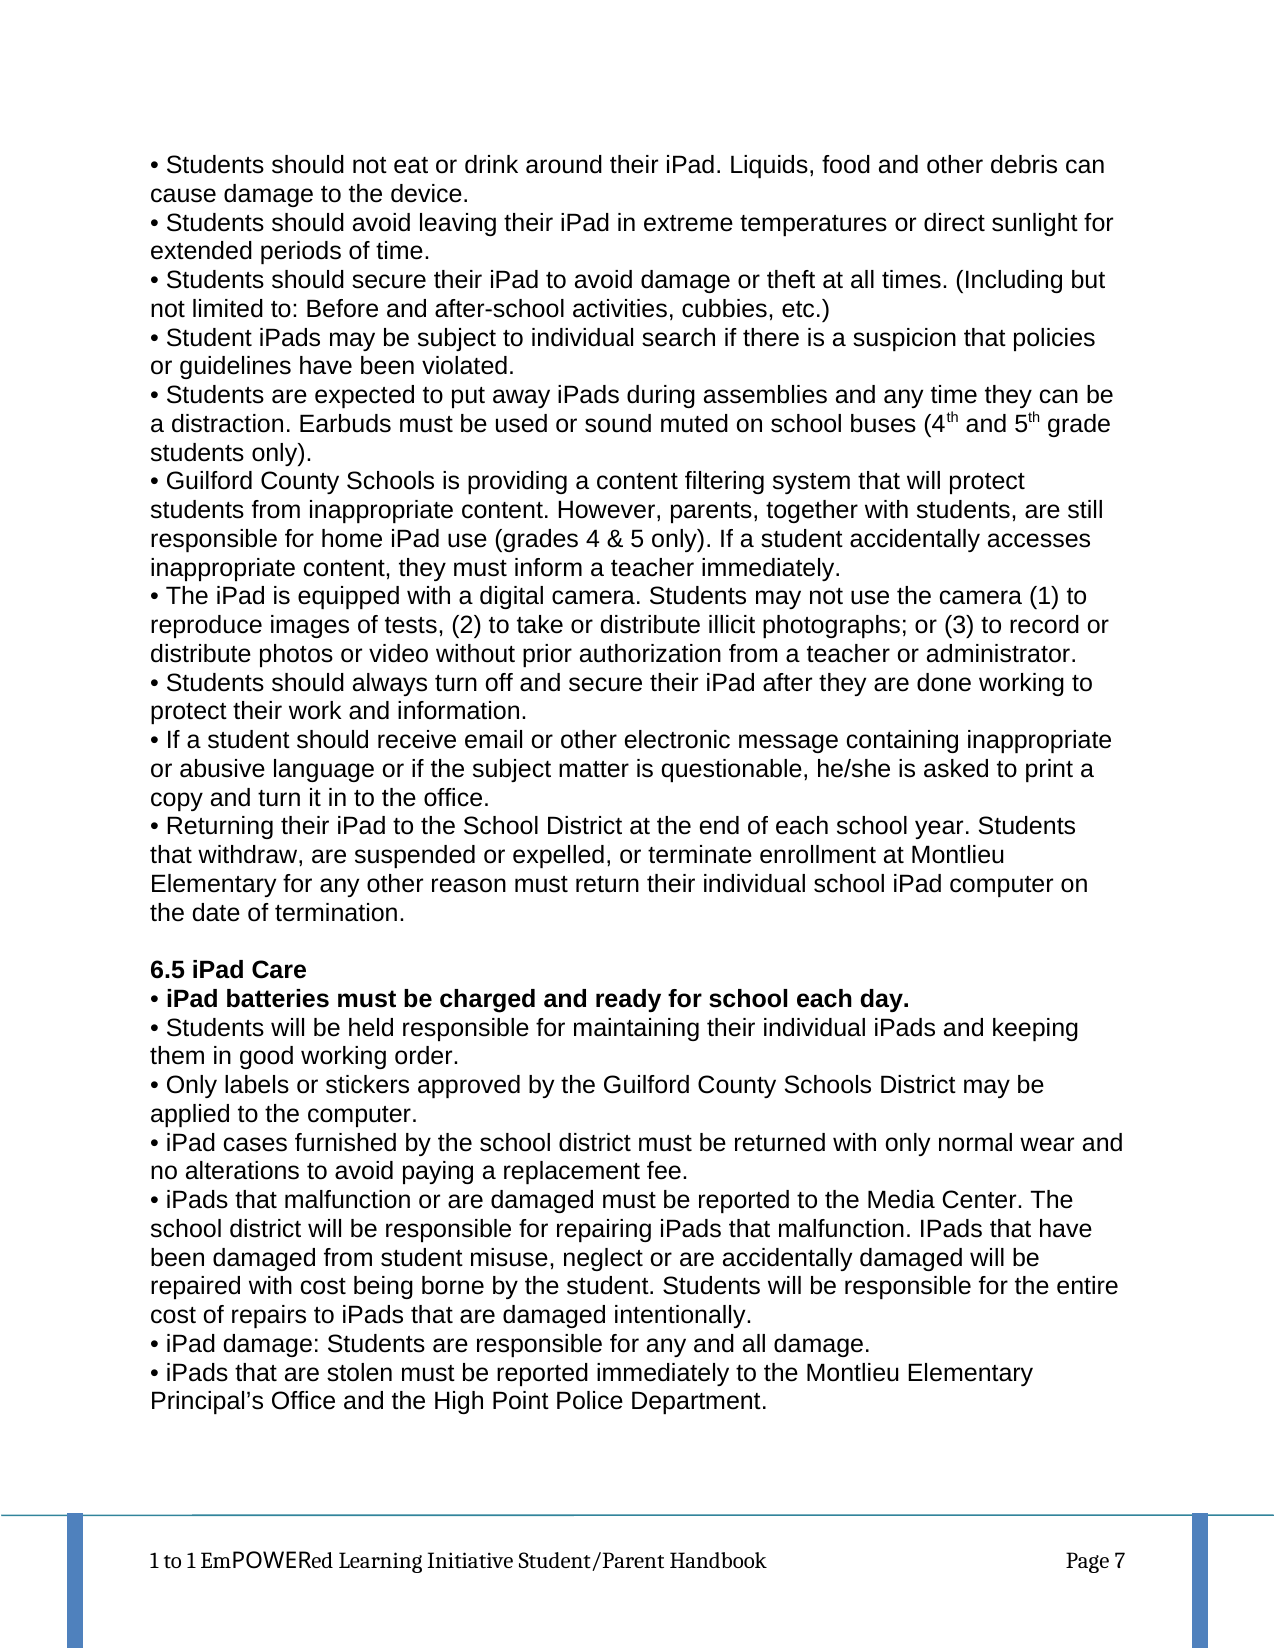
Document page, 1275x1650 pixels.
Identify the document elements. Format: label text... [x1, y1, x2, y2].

text • The iPad is equipped with a digital camera. Students may not use the camera (1) to reproduce images of tests, (2) to take or distribute illicit photographs; or (3) to record or distribute photos or video without prior authorization from a teacher or administrator. [150, 581, 1125, 667]
text • iPad batteries must be charged and ready for school each day. [150, 984, 1125, 1012]
text • Students will be held responsible for maintaining their individual iPads and keeping them in good working order. [150, 1012, 1125, 1070]
text • iPad cases furnished by the school district must be returned with only normal wear and no alterations to avoid paying a replacement fee. [150, 1127, 1125, 1185]
text • Students should secure their iPad to avoid damage or theft at all times. (Including but not limited to: Before and after-school activities, cubbies, etc.) [150, 265, 1125, 322]
text • Students should avoid leaving their iPad in extreme temperatures or direct sunlight for extended periods of time. [150, 207, 1125, 265]
text • Student iPads may be subject to individual search if there is a suspicion that policies or guidelines have been violated. [150, 322, 1125, 380]
text • Students are expected to put away iPads during assemblies and any time they can be a distraction. Earbuds must be used or sound muted on school buses (4th and 5th grade students only). [150, 380, 1125, 466]
text • Students should always turn off and secure their iPad after they are done working to protect their work and information. [150, 667, 1125, 725]
text • Guilford County Schools is providing a content filtering system that will protect students from inappropriate content. However, parents, together with students, are still responsible for home iPad use (grades 4 & 5 only). If a student accidentally accesses inappropriate content, they must inform a teacher immediately. [150, 466, 1125, 581]
text • If a student should receive email or other electronic message containing inappropriate or abusive language or if the subject matter is questionable, he/she is asked to print a copy and turn it in to the office. [150, 725, 1125, 811]
text • iPad damage: Students are responsible for any and all damage. [150, 1329, 1125, 1357]
text 6.5 iPad Care [150, 955, 1125, 984]
text • Students should not eat or drink around their iPad. Liquids, food and other debris can cause damage to the device. [150, 150, 1125, 207]
text • iPads that are stolen must be reported immediately to the Montlieu Elementary Principal’s Office and the High Point Police Department. [150, 1357, 1125, 1415]
text • iPads that malfunction or are damaged must be reported to the Media Center. The school district will be responsible for repairing iPads that malfunction. IPads that have been damaged from student misuse, neglect or are accidentally damaged will be repaired with cost being borne by the student. Students will be responsible for the entire cost of repairs to iPads that are damaged intentionally. [150, 1185, 1125, 1329]
text • Only labels or stickers approved by the Guilford County Schools District may be applied to the computer. [150, 1070, 1125, 1127]
text • Returning their iPad to the School District at the end of each school year. Students that withdraw, are suspended or expelled, or terminate enrollment at Montlieu Elementary for any other reason must return their individual school iPad computer on the date of termination. [150, 811, 1125, 926]
